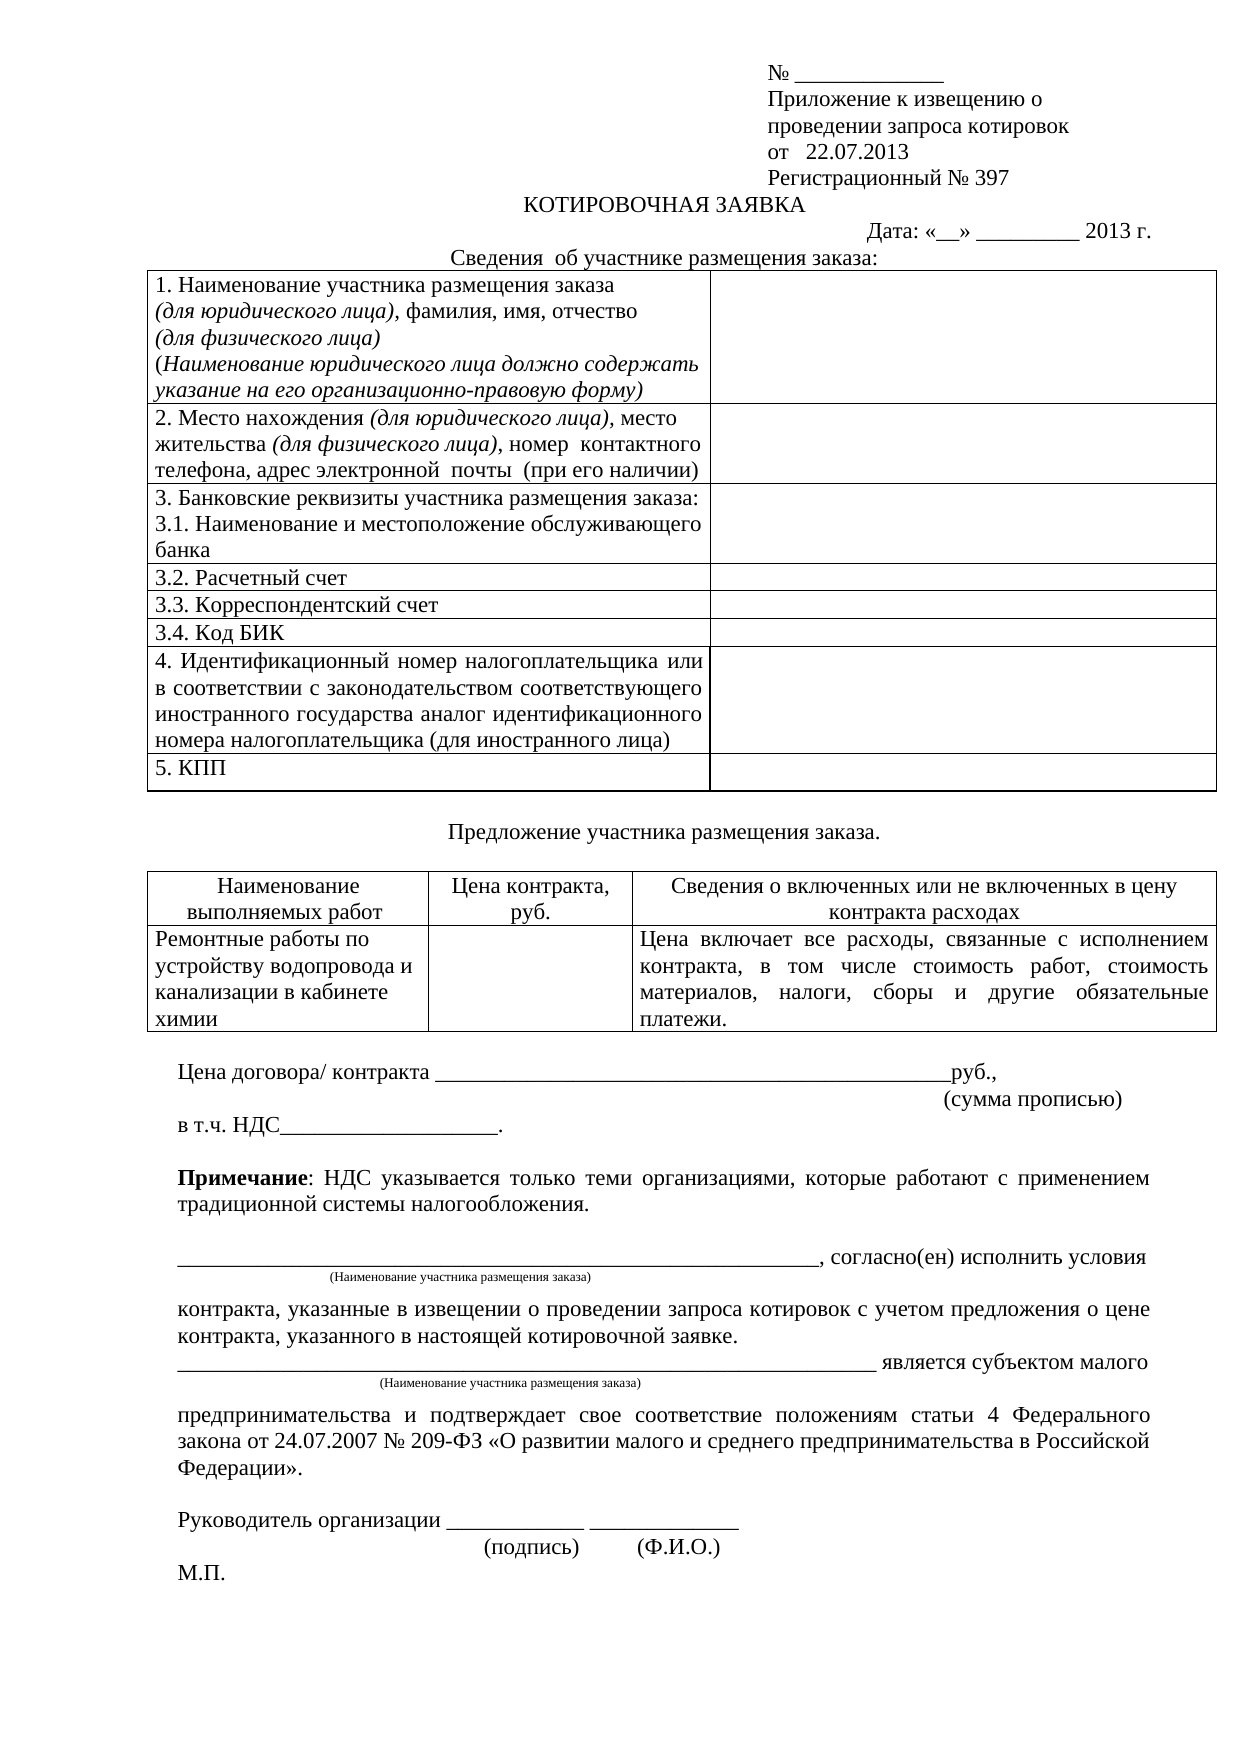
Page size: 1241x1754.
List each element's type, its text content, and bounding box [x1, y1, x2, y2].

text ________________________________________________________, согласно(ен) исполнить условия [177, 1243, 1152, 1269]
table_cell 3.4. Код БИК [148, 619, 710, 646]
text Предложение участника размещения заказа. [177, 818, 1152, 844]
table_header Наименование выполняемых работ [148, 872, 428, 924]
text КОТИРОВОЧНАЯ ЗАЯВКА [177, 191, 1152, 217]
table_header [711, 271, 1216, 403]
table_cell [711, 564, 1216, 590]
text (Наименование участника размещения заказа) [177, 1269, 1152, 1296]
text Примечание: НДС указывается только теми организациями, которые работают с применением традиционной системы налогообложения. [177, 1164, 1152, 1216]
table_cell Ремонтные работы по устройству водопровода и канализации в кабинете химии [148, 926, 428, 1031]
table_cell Цена включает все расходы, связанные с исполнением контракта, в том числе стоимость работ, стоимость материалов, налоги, сборы и другие обязательные платежи. [633, 926, 1216, 1031]
table_cell [429, 926, 632, 1031]
text Цена договора/ контракта _____________________________________________руб., [177, 1058, 1152, 1085]
text _____________________________________________________________ является субъектом малого [177, 1348, 1152, 1374]
text проведении запроса котировок [767, 112, 1152, 138]
table_cell 3.2. Расчетный счет [148, 564, 710, 590]
text (подпись) (Ф.И.О.) [177, 1533, 1152, 1559]
table_cell 3.3. Корреспондентский счет [148, 591, 710, 618]
table_cell [711, 647, 1216, 753]
text контракта, указанные в извещении о проведении запроса котировок с учетом предложения о цене контракта, указанного в настоящей котировочной заявке. [177, 1296, 1152, 1348]
table_cell [711, 754, 1216, 790]
table_cell [711, 484, 1216, 563]
table_cell [711, 404, 1216, 483]
text Дата: «__» _________ 2013 г. [177, 217, 1152, 243]
table_cell 3. Банковские реквизиты участника размещения заказа: 3.1. Наименование и местоположение обслуживающего банка [148, 484, 710, 563]
text Сведения об участнике размещения заказа: [177, 243, 1152, 270]
text предпринимательства и подтверждает свое соответствие положениям статьи 4 Федерального закона от 24.07.2007 № 209-ФЗ «О развитии малого и среднего предпринимательства в Российской Федерации». [177, 1401, 1152, 1480]
table_cell [711, 591, 1216, 618]
text (сумма прописью) [177, 1085, 1152, 1111]
table_cell [711, 619, 1216, 646]
table_header Цена контракта, руб. [429, 872, 632, 924]
text № _____________ [767, 59, 1152, 85]
text от 22.07.2013 [767, 138, 1152, 164]
text (Наименование участника размещения заказа) [177, 1374, 1152, 1401]
table_header Сведения о включенных или не включенных в цену контракта расходах [633, 872, 1216, 924]
text в т.ч. НДС___________________. [177, 1111, 1152, 1137]
table_cell 2. Место нахождения (для юридического лица), место жительства (для физического лица), номер контактного телефона, адрес электронной почты (при его наличии) [148, 404, 710, 483]
text Руководитель организации ____________ _____________ [177, 1506, 1152, 1533]
text Регистрационный № 397 [767, 164, 1152, 191]
table_header 1. Наименование участника размещения заказа (для юридического лица), фамилия, имя, отчество (для физического лица) (Наименование юридического лица должно содержать указание на его организационно-правовую форму) [148, 271, 710, 403]
text Приложение к извещению о [767, 85, 1152, 112]
text М.П. [177, 1559, 1152, 1585]
table_cell 4. Идентификационный номер налогоплательщика или в соответствии с законодательством соответствующего иностранного государства аналог идентификационного номера налогоплательщика (для иностранного лица) [148, 647, 709, 753]
table_cell 5. КПП [148, 754, 709, 790]
